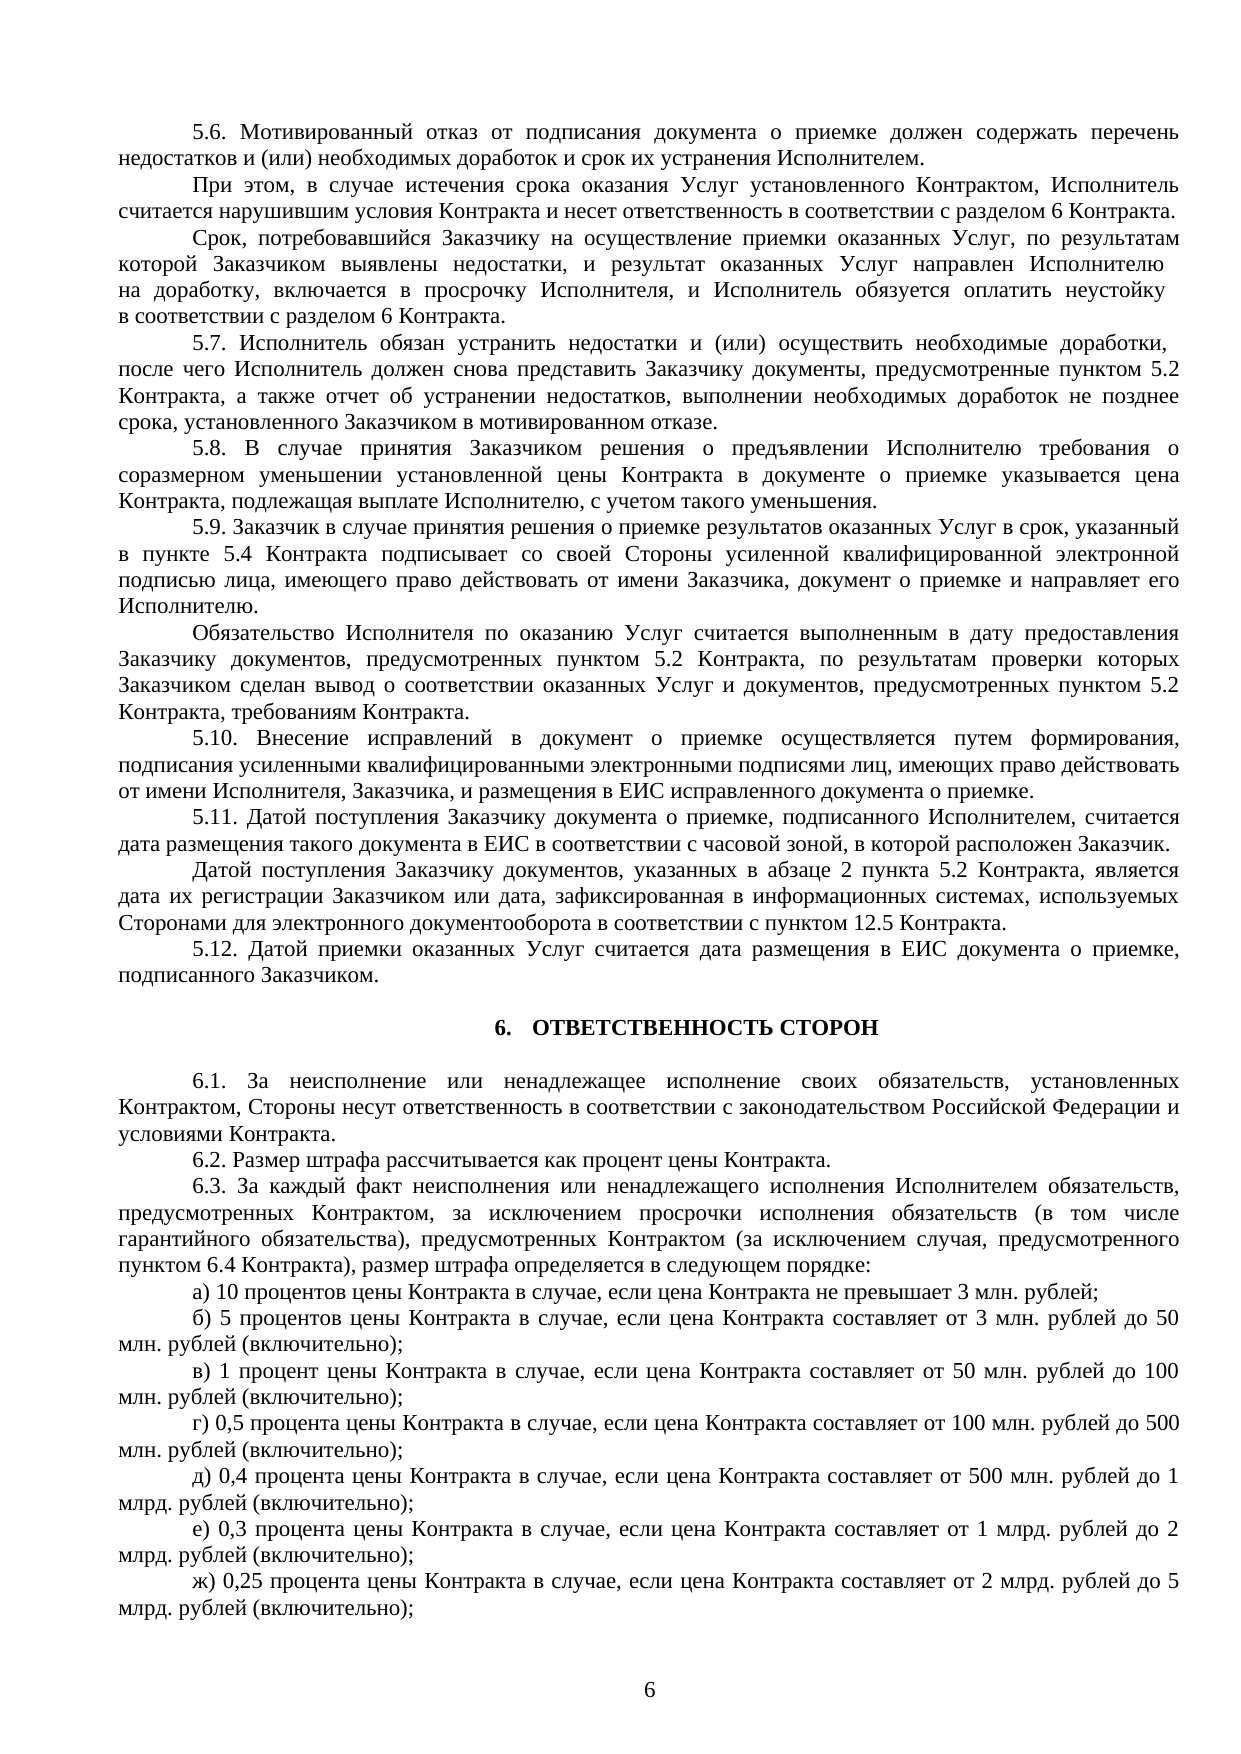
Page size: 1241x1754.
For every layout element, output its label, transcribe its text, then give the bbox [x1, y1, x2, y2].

text 5.6. Мотивированный отказ от подписания документа о приемке должен содержать перечень недостатков и (или) необходимых доработок и срок их устранения Исполнителем. [118, 118, 1181, 171]
text а) 10 процентов цены Контракта в случае, если цена Контракта не превышает 3 млн. рублей; [118, 1278, 1181, 1304]
text ж) 0,25 процента цены Контракта в случае, если цена Контракта составляет от 2 млрд. рублей до 5 млрд. рублей (включительно); [118, 1568, 1181, 1620]
text Срок, потребовавшийся Заказчику на осуществление приемки оказанных Услуг, по результатам которой Заказчиком выявлены недостатки, и результат оказанных Услуг направлен Исполнителю на доработку, включается в просрочку Исполнителя, и Исполнитель обязуется оплатить неустойку в соответствии с разделом 6 Контракта. [118, 223, 1181, 329]
text 6.2. Размер штрафа рассчитывается как процент цены Контракта. [118, 1146, 1181, 1172]
list ОТВЕТСТВЕННОСТЬ СТОРОН [192, 1014, 1181, 1041]
text Обязательство Исполнителя по оказанию Услуг считается выполненным в дату предоставления Заказчику документов, предусмотренных пунктом 5.2 Контракта, по результатам проверки которых Заказчиком сделан вывод о соответствии оказанных Услуг и документов, предусмотренных пунктом 5.2 Контракта, требованиям Контракта. [118, 619, 1181, 724]
text 5.12. Датой приемки оказанных Услуг считается дата размещения в ЕИС документа о приемке, подписанного Заказчиком. [118, 935, 1181, 988]
text 5.11. Датой поступления Заказчику документа о приемке, подписанного Исполнителем, считается дата размещения такого документа в ЕИС в соответствии с часовой зоной, в которой расположен Заказчик. [118, 803, 1181, 856]
text г) 0,5 процента цены Контракта в случае, если цена Контракта составляет от 100 млн. рублей до 500 млн. рублей (включительно); [118, 1409, 1181, 1462]
text д) 0,4 процента цены Контракта в случае, если цена Контракта составляет от 500 млн. рублей до 1 млрд. рублей (включительно); [118, 1462, 1181, 1515]
text 6.3. За каждый факт неисполнения или ненадлежащего исполнения Исполнителем обязательств, предусмотренных Контрактом, за исключением просрочки исполнения обязательств (в том числе гарантийного обязательства), предусмотренных Контрактом (за исключением случая, предусмотренного пунктом 6.4 Контракта), размер штрафа определяется в следующем порядке: [118, 1172, 1181, 1278]
text При этом, в случае истечения срока оказания Услуг установленного Контрактом, Исполнитель считается нарушившим условия Контракта и несет ответственность в соответствии с разделом 6 Контракта. [118, 171, 1181, 223]
text Датой поступления Заказчику документов, указанных в абзаце 2 пункта 5.2 Контракта, является дата их регистрации Заказчиком или дата, зафиксированная в информационных системах, используемых Сторонами для электронного документооборота в соответствии с пунктом 12.5 Контракта. [118, 856, 1181, 935]
text в) 1 процент цены Контракта в случае, если цена Контракта составляет от 50 млн. рублей до 100 млн. рублей (включительно); [118, 1357, 1181, 1409]
text 6.1. За неисполнение или ненадлежащее исполнение своих обязательств, установленных Контрактом, Стороны несут ответственность в соответствии с законодательством Российской Федерации и условиями Контракта. [118, 1067, 1181, 1146]
text 5.7. Исполнитель обязан устранить недостатки и (или) осуществить необходимые доработки, после чего Исполнитель должен снова представить Заказчику документы, предусмотренные пунктом 5.2 Контракта, а также отчет об устранении недостатков, выполнении необходимых доработок не позднее срока, установленного Заказчиком в мотивированном отказе. [118, 329, 1181, 434]
text 5.10. Внесение исправлений в документ о приемке осуществляется путем формирования, подписания усиленными квалифицированными электронными подписями лиц, имеющих право действовать от имени Исполнителя, Заказчика, и размещения в ЕИС исправленного документа о приемке. [118, 724, 1181, 803]
text 5.8. В случае принятия Заказчиком решения о предъявлении Исполнителю требования о соразмерном уменьшении установленной цены Контракта в документе о приемке указывается цена Контракта, подлежащая выплате Исполнителю, с учетом такого уменьшения. [118, 434, 1181, 513]
text 5.9. Заказчик в случае принятия решения о приемке результатов оказанных Услуг в срок, указанный в пункте 5.4 Контракта подписывает со своей Стороны усиленной квалифицированной электронной подписью лица, имеющего право действовать от имени Заказчика, документ о приемке и направляет его Исполнителю. [118, 513, 1181, 619]
text е) 0,3 процента цены Контракта в случае, если цена Контракта составляет от 1 млрд. рублей до 2 млрд. рублей (включительно); [118, 1515, 1181, 1568]
text б) 5 процентов цены Контракта в случае, если цена Контракта составляет от 3 млн. рублей до 50 млн. рублей (включительно); [118, 1304, 1181, 1357]
